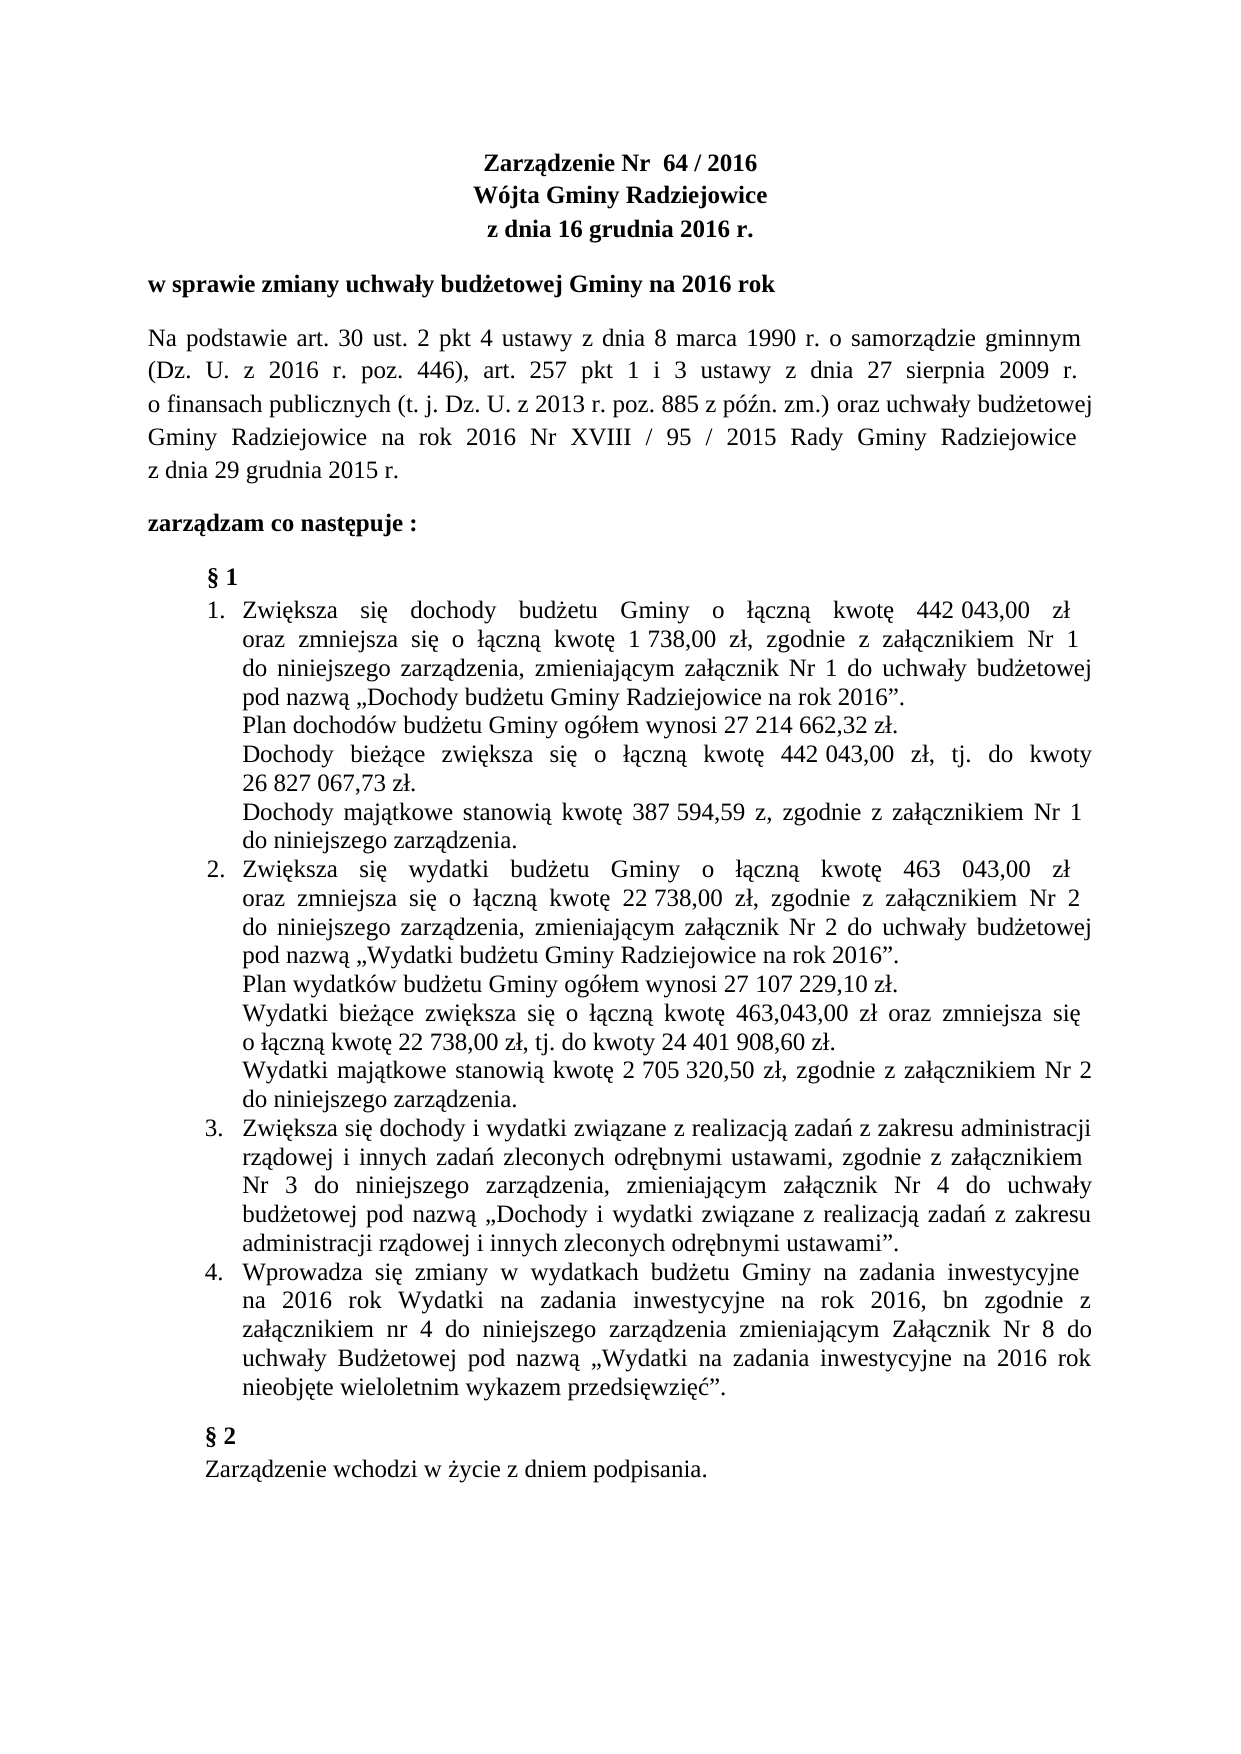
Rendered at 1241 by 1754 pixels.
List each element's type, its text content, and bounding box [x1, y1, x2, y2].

text Na podstawie art. 30 ust. 2 pkt 4 ustawy z dnia 8 marca 1990 r. o samorządzie gminnym (Dz. U. z 2016 r. poz. 446), art. 257 pkt 1 i 3 ustawy z dnia 27 sierpnia 2009 r. o finansach publicznych (t. j. Dz. U. z 2013 r. poz. 885 z późn. zm.) oraz uchwały budżetowej Gminy Radziejowice na rok 2016 Nr XVIII / 95 / 2015 Rady Gminy Radziejowice z dnia 29 grudnia 2015 r. [148, 323, 1093, 483]
list Zwiększa się wydatki budżetu Gminy o łączną kwotę 463 043,00 zł oraz zmniejsza się o łączną kwotę 22 738,00 zł, zgodnie z załącznikiem Nr 2 do niniejszego zarządzenia, zmieniającym załącznik Nr 2 do uchwały budżetowej pod nazwą „Wydatki budżetu Gminy Radziejowice na rok 2016”. [207, 854, 1093, 969]
list Wydatki majątkowe stanowią kwotę 2 705 320,50 zł, zgodnie z załącznikiem Nr 2 do niniejszego zarządzenia. [242, 1055, 1093, 1113]
text z dnia 16 grudnia 2016 r. [148, 214, 1093, 242]
list Dochody majątkowe stanowią kwotę 387 594,59 z, zgodnie z załącznikiem Nr 1 do niniejszego zarządzenia. [242, 797, 1093, 854]
text Plan wydatków budżetu Gminy ogółem wynosi 27 107 229,10 zł. [207, 969, 1093, 998]
list Dochody bieżące zwiększa się o łączną kwotę 442 043,00 zł, tj. do kwoty 26 827 067,73 zł. [242, 739, 1093, 797]
text w sprawie zmiany uchwały budżetowej Gminy na 2016 rok [148, 269, 1093, 297]
text Wójta Gminy Radziejowice [148, 181, 1093, 209]
list Wprowadza się zmiany w wydatkach budżetu Gminy na zadania inwestycyjne na 2016 rok Wydatki na zadania inwestycyjne na rok 2016, bn zgodnie z załącznikiem nr 4 do niniejszego zarządzenia zmieniającym Załącznik Nr 8 do uchwały Budżetowej pod nazwą „Wydatki na zadania inwestycyjne na 2016 rok nieobjęte wieloletnim wykazem przedsięwzięć”. [204, 1257, 1093, 1400]
text Zarządzenie Nr 64 / 2016 [148, 148, 1093, 176]
text Zarządzenie wchodzi w życie z dniem podpisania. [148, 1454, 1093, 1483]
text § 1 [148, 562, 1093, 591]
list Zwiększa się dochody budżetu Gminy o łączną kwotę 442 043,00 zł oraz zmniejsza się o łączną kwotę 1 738,00 zł, zgodnie z załącznikiem Nr 1 do niniejszego zarządzenia, zmieniającym załącznik Nr 1 do uchwały budżetowej pod nazwą „Dochody budżetu Gminy Radziejowice na rok 2016”. [207, 595, 1093, 710]
text § 2 [148, 1421, 1093, 1450]
list Wydatki bieżące zwiększa się o łączną kwotę 463,043,00 zł oraz zmniejsza się o łączną kwotę 22 738,00 zł, tj. do kwoty 24 401 908,60 zł. [242, 998, 1093, 1055]
list Plan dochodów budżetu Gminy ogółem wynosi 27 214 662,32 zł. [207, 710, 1093, 739]
text zarządzam co następuje : [148, 508, 1093, 537]
list Zwiększa się dochody i wydatki związane z realizacją zadań z zakresu administracji rządowej i innych zadań zleconych odrębnymi ustawami, zgodnie z załącznikiem Nr 3 do niniejszego zarządzenia, zmieniającym załącznik Nr 4 do uchwały budżetowej pod nazwą „Dochody i wydatki związane z realizacją zadań z zakresu administracji rządowej i innych zleconych odrębnymi ustawami”. [204, 1113, 1093, 1257]
